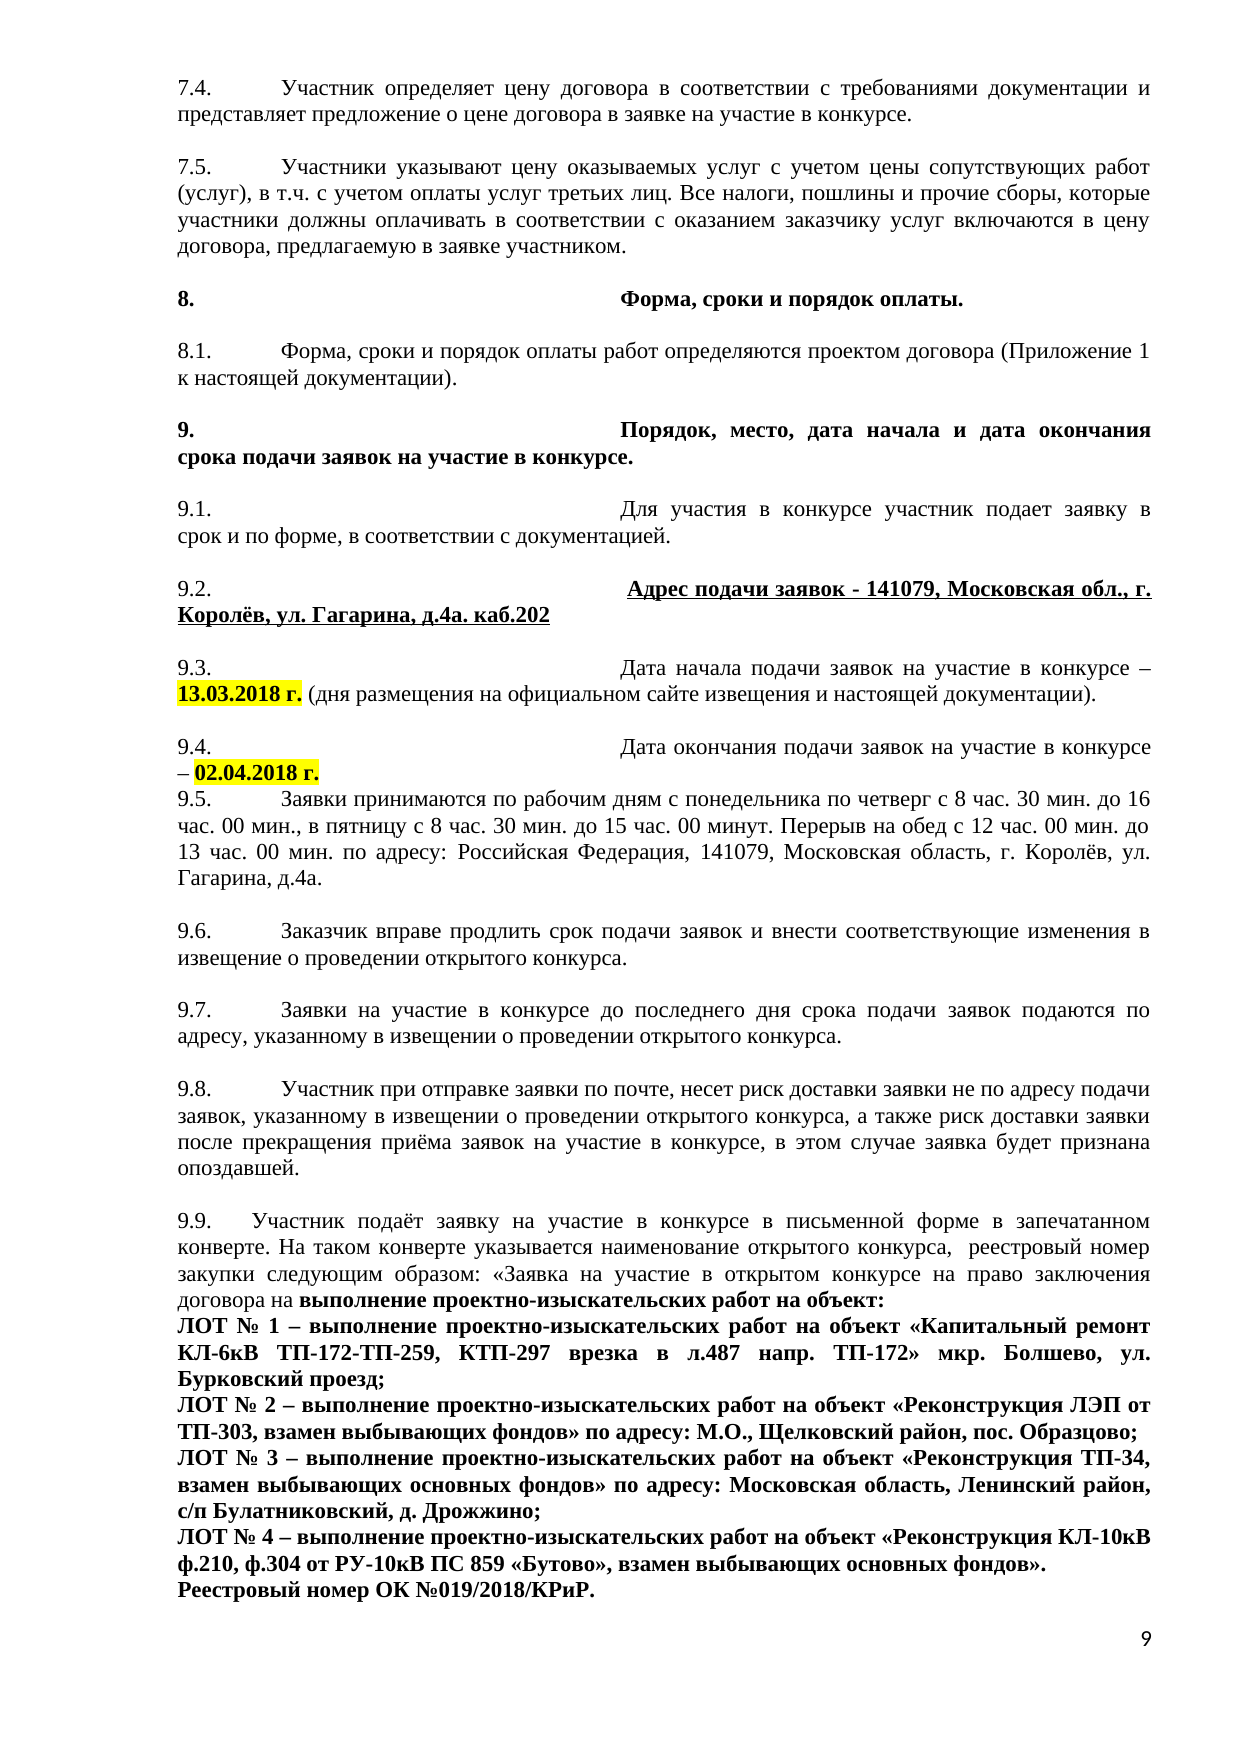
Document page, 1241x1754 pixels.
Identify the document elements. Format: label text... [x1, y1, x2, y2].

text ЛОТ № 3 – выполнение проектно-изыскательских работ на объект «Реконструкция ТП-34, взамен выбывающих основных фондов» по адресу: Московская область, Ленинский район, с/п Булатниковский, д. Дрожжино; [177, 1444, 1152, 1523]
text ЛОТ № 1 – выполнение проектно-изыскательских работ на объект «Капитальный ремонт КЛ-6кВ ТП-172-ТП-259, КТП-297 врезка в л.487 напр. ТП-172» мкр. Болшево, ул. Бурковский проезд; [177, 1312, 1152, 1392]
list Заказчик вправе продлить срок подачи заявок и внести соответствующие изменения в извещение о проведении открытого конкурса. [177, 917, 1152, 970]
list Участники указывают цену оказываемых услуг с учетом цены сопутствующих работ (услуг), в т.ч. с учетом оплаты услуг третьих лиц. Все налоги, пошлины и прочие сборы, которые участники должны оплачивать в соответствии с оказанием заказчику услуг включаются в цену договора, предлагаемую в заявке участником. [177, 153, 1152, 258]
list Форма, сроки и порядок оплаты. [177, 285, 1152, 311]
list Участник при отправке заявки по почте, несет риск доставки заявки не по адресу подачи заявок, указанному в извещении о проведении открытого конкурса, а также риск доставки заявки после прекращения приёма заявок на участие в конкурсе, в этом случае заявка будет признана опоздавшей. [177, 1075, 1152, 1181]
list Для участия в конкурсе участник подает заявку в срок и по форме, в соответствии с документацией. [177, 496, 1152, 548]
text ЛОТ № 4 – выполнение проектно-изыскательских работ на объект «Реконструкция КЛ-10кВ ф.210, ф.304 от РУ-10кВ ПС 859 «Бутово», взамен выбывающих основных фондов». [177, 1523, 1152, 1576]
list Участник определяет цену договора в соответствии с требованиями документации и представляет предложение о цене договора в заявке на участие в конкурсе. [177, 74, 1152, 127]
list Заявки принимаются по рабочим дням с понедельника по четверг с 8 час. 30 мин. до 16 час. 00 мин., в пятницу с 8 час. 30 мин. до 15 час. 00 минут. Перерыв на обед с 12 час. 00 мин. до 13 час. 00 мин. по адресу: Российская Федерация, 141079, Московская область, г. Королёв, ул. Гагарина, д.4а. [177, 785, 1152, 891]
list Порядок, место, дата начала и дата окончания срока подачи заявок на участие в конкурсе. [177, 416, 1152, 469]
list Заявки на участие в конкурсе до последнего дня срока подачи заявок подаются по адресу, указанному в извещении о проведении открытого конкурса. [177, 996, 1152, 1049]
list Дата окончания подачи заявок на участие в конкурсе – 02.04.2018 г. [177, 733, 1152, 785]
list Форма, сроки и порядок оплаты работ определяются проектом договора (Приложение 1 к настоящей документации). [177, 337, 1152, 390]
list Реестровый номер ОК №019/2018/КРиР. [177, 1576, 1152, 1602]
list Участник подаёт заявку на участие в конкурсе в письменной форме в запечатанном конверте. На таком конверте указывается наименование открытого конкурса, реестровый номер закупки следующим образом: «Заявка на участие в открытом конкурсе на право заключения договора на выполнение проектно-изыскательских работ на объект: [177, 1207, 1152, 1312]
list Адрес подачи заявок - 141079, Московская обл., г. Королёв, ул. Гагарина, д.4а. каб.202 [177, 574, 1152, 627]
list Дата начала подачи заявок на участие в конкурсе – 13.03.2018 г. (дня размещения на официальном сайте извещения и настоящей документации). [177, 654, 1152, 706]
text ЛОТ № 2 – выполнение проектно-изыскательских работ на объект «Реконструкция ЛЭП от ТП-303, взамен выбывающих фондов» по адресу: М.О., Щелковский район, пос. Образцово; [177, 1392, 1152, 1444]
